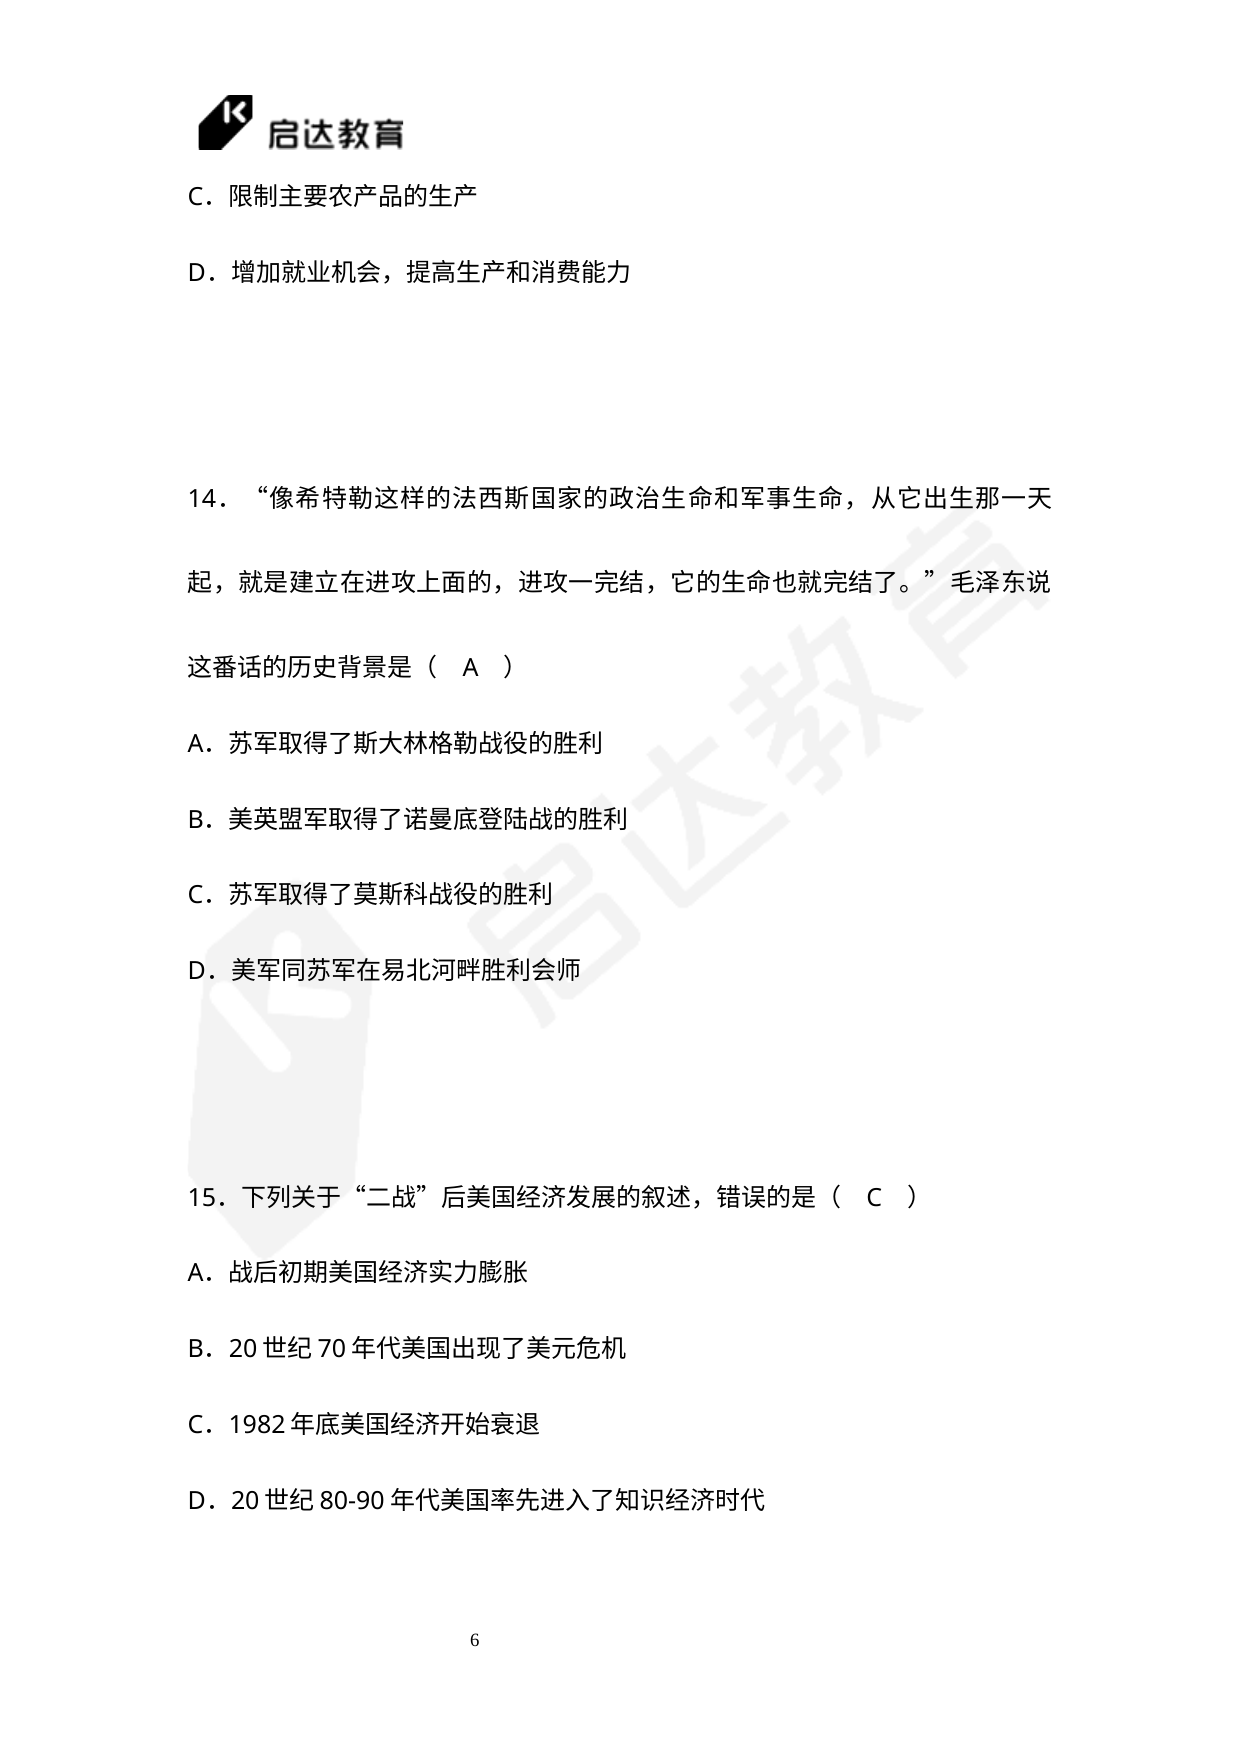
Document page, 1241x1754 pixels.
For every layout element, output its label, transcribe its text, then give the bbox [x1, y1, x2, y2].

text D．美军同苏军在易北河畔胜利会师 [187, 936, 1053, 1001]
text B．美英盟军取得了诺曼底登陆战的胜利 [187, 785, 1053, 850]
text 15．下列关于“二战”后美国经济发展的叙述，错误的是（ C ） [187, 1163, 1053, 1228]
text A．苏军取得了斯大林格勒战役的胜利 [187, 709, 1053, 774]
text A．战后初期美国经济实力膨胀 [187, 1238, 1053, 1303]
text C．1982年底美国经济开始衰退 [187, 1390, 1053, 1455]
text B．20世纪70年代美国出现了美元危机 [187, 1314, 1053, 1379]
text C．苏军取得了莫斯科战役的胜利 [187, 861, 1053, 926]
text 14．“像希特勒这样的法西斯国家的政治生命和军事生命，从它出生那一天起，就是建立在进攻上面的，进攻一完结，它的生命也就完结了。”毛泽东说这番话的历史背景是（ A ） [187, 464, 1053, 698]
text D．20世纪80-90年代美国率先进入了知识经济时代 [187, 1466, 1053, 1531]
text C．限制主要农产品的生产 [187, 162, 1053, 227]
picture [198, 95, 404, 150]
text D．增加就业机会，提高生产和消费能力 [187, 238, 1053, 303]
